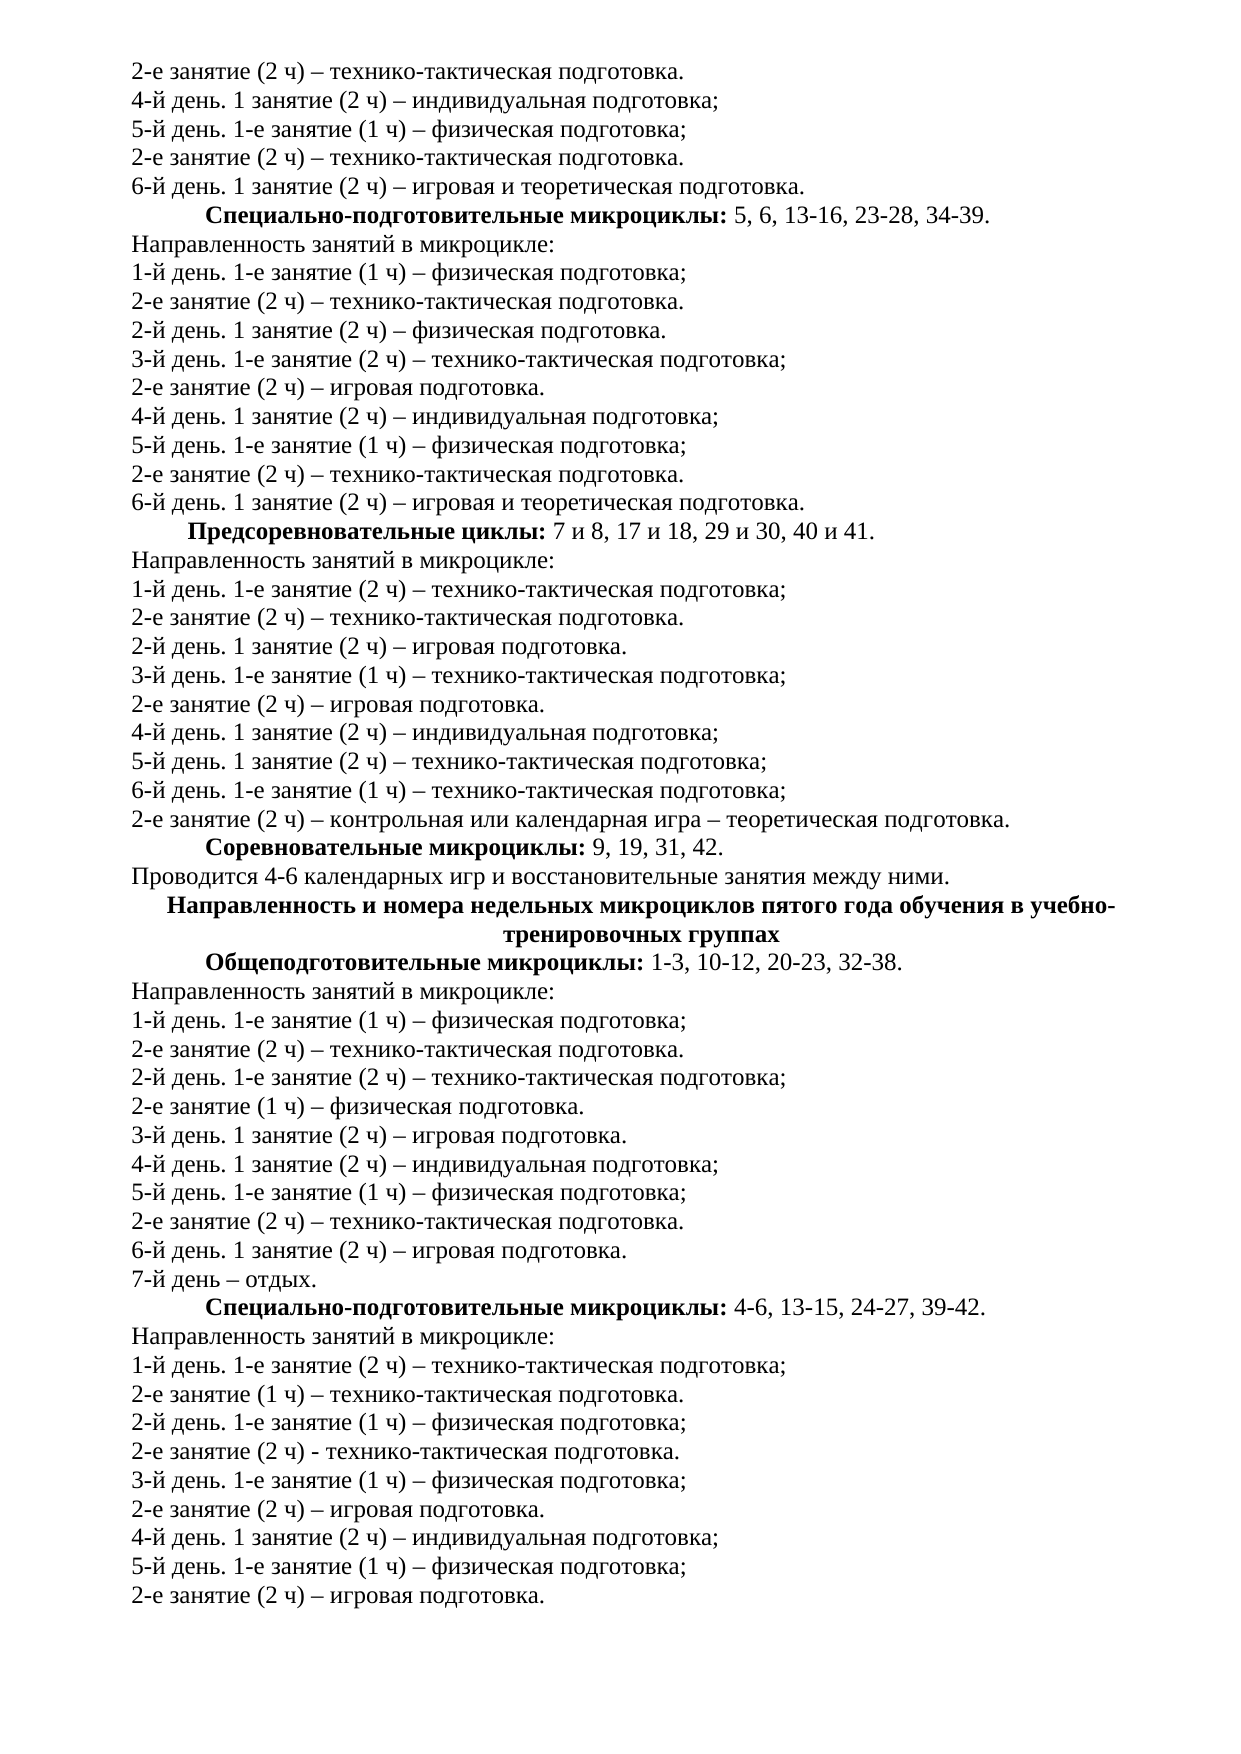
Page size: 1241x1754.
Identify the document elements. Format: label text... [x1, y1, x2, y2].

text 3-й день. 1-е занятие (2 ч) – технико-тактическая подготовка; [131, 344, 1152, 372]
text 5-й день. 1-е занятие (1 ч) – физическая подготовка; [131, 114, 1152, 142]
text 4-й день. 1 занятие (2 ч) – индивидуальная подготовка; [131, 1522, 1152, 1551]
text 2-й день. 1 занятие (2 ч) – физическая подготовка. [131, 315, 1152, 344]
text Соревновательные микроциклы: 9, 19, 31, 42. [131, 832, 1152, 861]
text 2-е занятие (1 ч) – физическая подготовка. [131, 1091, 1152, 1120]
text 2-е занятие (2 ч) - технико-тактическая подготовка. [131, 1436, 1152, 1465]
text 3-й день. 1-е занятие (1 ч) – технико-тактическая подготовка; [131, 660, 1152, 689]
text 6-й день. 1 занятие (2 ч) – игровая и теоретическая подготовка. [131, 487, 1152, 516]
text 2-е занятие (2 ч) – контрольная или календарная игра – теоретическая подготовка. [131, 804, 1152, 832]
text 4-й день. 1 занятие (2 ч) – индивидуальная подготовка; [131, 401, 1152, 430]
text Специально-подготовительные микроциклы: 4-6, 13-15, 24-27, 39-42. [131, 1292, 1152, 1321]
text Направленность занятий в микроцикле: [131, 1321, 1152, 1350]
text Направленность занятий в микроцикле: [131, 229, 1152, 257]
text 4-й день. 1 занятие (2 ч) – индивидуальная подготовка; [131, 1149, 1152, 1177]
text 2-е занятие (2 ч) – технико-тактическая подготовка. [131, 1206, 1152, 1235]
text 2-е занятие (2 ч) – игровая подготовка. [131, 1494, 1152, 1522]
text Предсоревновательные циклы: 7 и 8, 17 и 18, 29 и 30, 40 и 41. [131, 516, 1152, 545]
text Общеподготовительные микроциклы: 1-3, 10-12, 20-23, 32-38. [131, 947, 1152, 976]
text 4-й день. 1 занятие (2 ч) – индивидуальная подготовка; [131, 85, 1152, 114]
text 1-й день. 1-е занятие (1 ч) – физическая подготовка; [131, 1005, 1152, 1034]
text 5-й день. 1-е занятие (1 ч) – физическая подготовка; [131, 1551, 1152, 1580]
text 6-й день. 1-е занятие (1 ч) – технико-тактическая подготовка; [131, 775, 1152, 804]
text 3-й день. 1-е занятие (1 ч) – физическая подготовка; [131, 1465, 1152, 1494]
text 6-й день. 1 занятие (2 ч) – игровая подготовка. [131, 1235, 1152, 1264]
text Направленность занятий в микроцикле: [131, 545, 1152, 574]
text 2-е занятие (2 ч) – технико-тактическая подготовка. [131, 286, 1152, 315]
text 2-й день. 1 занятие (2 ч) – игровая подготовка. [131, 631, 1152, 660]
text 2-е занятие (2 ч) – игровая подготовка. [131, 1580, 1152, 1609]
text 2-й день. 1-е занятие (2 ч) – технико-тактическая подготовка; [131, 1062, 1152, 1091]
text 1-й день. 1-е занятие (1 ч) – физическая подготовка; [131, 257, 1152, 286]
text Специально-подготовительные микроциклы: 5, 6, 13-16, 23-28, 34-39. [131, 200, 1152, 229]
text 7-й день – отдых. [131, 1264, 1152, 1292]
text 2-е занятие (1 ч) – технико-тактическая подготовка. [131, 1379, 1152, 1407]
text 6-й день. 1 занятие (2 ч) – игровая и теоретическая подготовка. [131, 171, 1152, 200]
text Проводится 4-6 календарных игр и восстановительные занятия между ними. [131, 861, 1152, 890]
text 4-й день. 1 занятие (2 ч) – индивидуальная подготовка; [131, 717, 1152, 746]
text 5-й день. 1 занятие (2 ч) – технико-тактическая подготовка; [131, 746, 1152, 775]
text Направленность и номера недельных микроциклов пятого года обучения в учебно-тренировочных группах [131, 890, 1152, 947]
text 2-е занятие (2 ч) – технико-тактическая подготовка. [131, 602, 1152, 631]
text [131, 142, 1152, 171]
text 2-е занятие (2 ч) – технико-тактическая подготовка. [131, 1034, 1152, 1062]
text 5-й день. 1-е занятие (1 ч) – физическая подготовка; [131, 430, 1152, 459]
text 5-й день. 1-е занятие (1 ч) – физическая подготовка; [131, 1177, 1152, 1206]
text 1-й день. 1-е занятие (2 ч) – технико-тактическая подготовка; [131, 1350, 1152, 1379]
text 2-е занятие (2 ч) – технико-тактическая подготовка. [131, 459, 1152, 487]
text 3-й день. 1 занятие (2 ч) – игровая подготовка. [131, 1120, 1152, 1149]
text 2-е занятие (2 ч) – игровая подготовка. [131, 372, 1152, 401]
text 1-й день. 1-е занятие (2 ч) – технико-тактическая подготовка; [131, 574, 1152, 602]
text 2-е занятие (2 ч) – игровая подготовка. [131, 689, 1152, 717]
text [131, 56, 1152, 85]
text Направленность занятий в микроцикле: [131, 976, 1152, 1005]
text 2-й день. 1-е занятие (1 ч) – физическая подготовка; [131, 1407, 1152, 1436]
